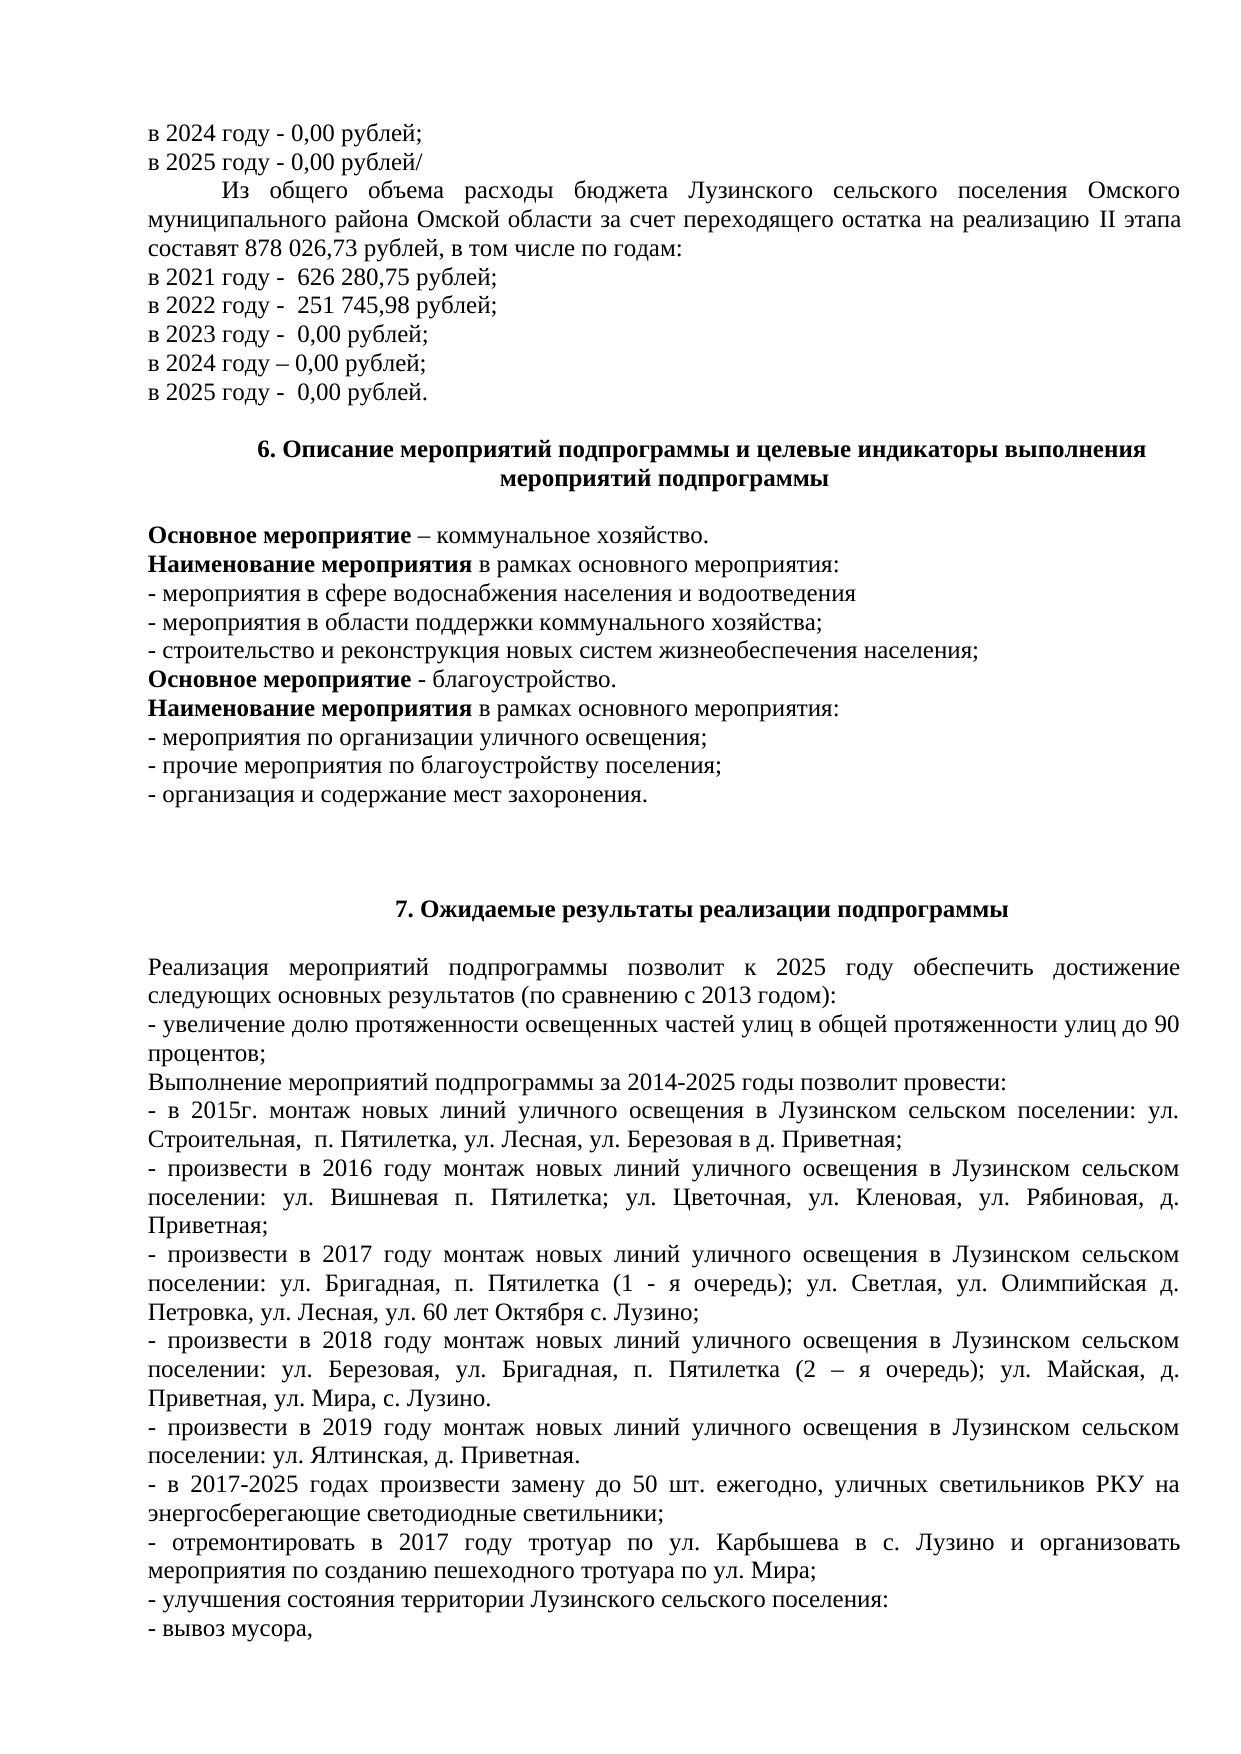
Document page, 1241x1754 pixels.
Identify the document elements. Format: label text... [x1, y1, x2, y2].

text Основное мероприятие - благоустройство. [148, 664, 1181, 693]
text - произвести в 2018 году монтаж новых линий уличного освещения в Лузинском сельском поселении: ул. Березовая, ул. Бригадная, п. Пятилетка (2 – я очередь); ул. Майская, д. Приветная, ул. Мира, с. Лузино. [148, 1326, 1181, 1412]
text - произвести в 2019 году монтаж новых линий уличного освещения в Лузинском сельском поселении: ул. Ялтинская, д. Приветная. [148, 1412, 1181, 1469]
text - мероприятия в сфере водоснабжения населения и водоотведения [148, 578, 1181, 607]
text в 2024 году - 0,00 рублей; [148, 118, 1181, 147]
text Наименование мероприятия в рамках основного мероприятия: [148, 549, 1181, 578]
text в 2025 году - 0,00 рублей. [148, 377, 1181, 406]
text Основное мероприятие – коммунальное хозяйство. [148, 521, 1181, 549]
text - произвести в 2017 году монтаж новых линий уличного освещения в Лузинском сельском поселении: ул. Бригадная, п. Пятилетка (1 - я очередь); ул. Светлая, ул. Олимпийская д. Петровка, ул. Лесная, ул. 60 лет Октября с. Лузино; [148, 1239, 1181, 1326]
text в 2025 году - 0,00 рублей/ [148, 147, 1181, 176]
text - прочие мероприятия по благоустройству поселения; [148, 751, 1181, 779]
text - в 2017-2025 годах произвести замену до 50 шт. ежегодно, уличных светильников РКУ на энергосберегающие светодиодные светильники; [148, 1469, 1181, 1527]
text в 2024 году – 0,00 рублей; [148, 348, 1181, 377]
text Из общего объема расходы бюджета Лузинского сельского поселения Омского муниципального района Омской области за счет переходящего остатка на реализацию II этапа составят 878 026,73 рублей, в том числе по годам: [148, 176, 1181, 262]
text Выполнение мероприятий подпрограммы за 2014-2025 годы позволит провести: [148, 1067, 1181, 1096]
text - увеличение долю протяженности освещенных частей улиц в общей протяженности улиц до 90 процентов; [148, 1009, 1181, 1067]
text 7. Ожидаемые результаты реализации подпрограммы [148, 894, 1181, 923]
text - в 2015г. монтаж новых линий уличного освещения в Лузинском сельском поселении: ул. Строительная, п. Пятилетка, ул. Лесная, ул. Березовая в д. Приветная; [148, 1096, 1181, 1153]
text - вывоз мусора, [148, 1613, 1181, 1642]
text - организация и содержание мест захоронения. [148, 779, 1181, 808]
text Наименование мероприятия в рамках основного мероприятия: [148, 693, 1181, 722]
text в 2023 году - 0,00 рублей; [148, 319, 1181, 348]
text - мероприятия по организации уличного освещения; [148, 722, 1181, 751]
text 6. Описание мероприятий подпрограммы и целевые индикаторы выполнения мероприятий подпрограммы [148, 434, 1181, 492]
text - улучшения состояния территории Лузинского сельского поселения: [148, 1584, 1181, 1613]
text Реализация мероприятий подпрограммы позволит к 2025 году обеспечить достижение следующих основных результатов (по сравнению с 2013 годом): [148, 952, 1181, 1009]
text в 2022 году - 251 745,98 рублей; [148, 291, 1181, 319]
text - произвести в 2016 году монтаж новых линий уличного освещения в Лузинском сельском поселении: ул. Вишневая п. Пятилетка; ул. Цветочная, ул. Кленовая, ул. Рябиновая, д. Приветная; [148, 1153, 1181, 1239]
text - мероприятия в области поддержки коммунального хозяйства; [148, 607, 1181, 636]
text - строительство и реконструкция новых систем жизнеобеспечения населения; [148, 636, 1181, 664]
text - отремонтировать в 2017 году тротуар по ул. Карбышева в с. Лузино и организовать мероприятия по созданию пешеходного тротуара по ул. Мира; [148, 1527, 1181, 1584]
text в 2021 году - 626 280,75 рублей; [148, 262, 1181, 291]
